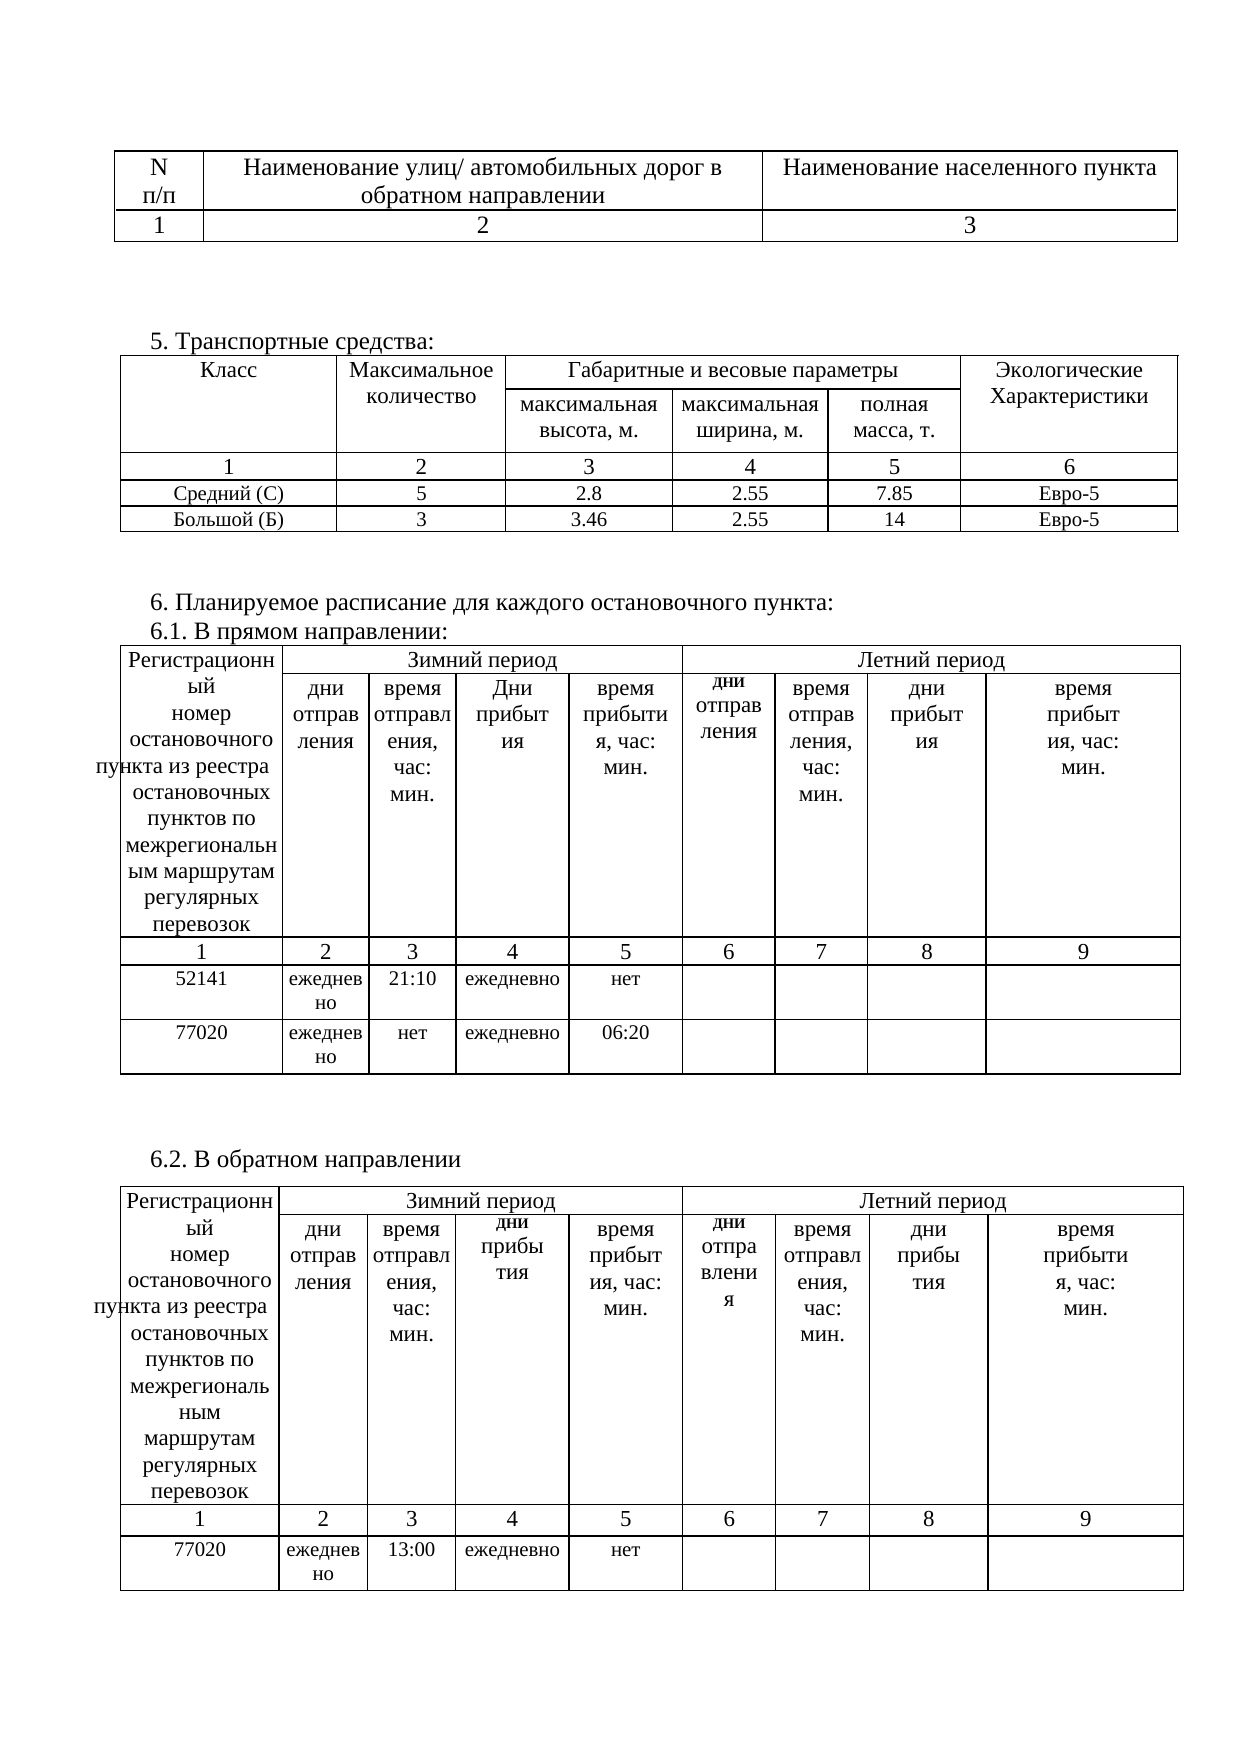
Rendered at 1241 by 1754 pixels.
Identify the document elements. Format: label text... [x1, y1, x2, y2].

table_cell дни прибы тия [870, 1215, 987, 1503]
table_cell время прибыти я, час: мин. [570, 674, 682, 936]
table_cell Дни прибыт ия [457, 674, 568, 936]
table_cell Средний (С) [121, 481, 336, 505]
table_cell Евро-5 [961, 481, 1177, 505]
table_cell 8 [868, 938, 985, 964]
table_cell 1 [121, 453, 336, 479]
table_cell Большой (Б) [121, 507, 336, 531]
table_cell ДНИ прибы тия [456, 1215, 568, 1503]
table_cell 7.85 [829, 481, 960, 505]
table_cell нет [370, 1020, 455, 1073]
table_cell 2 [204, 211, 762, 241]
table_cell 7 [776, 1505, 869, 1535]
table_cell [987, 966, 1180, 1018]
table_cell 1 [121, 1505, 278, 1535]
table_cell 14 [829, 507, 960, 531]
table_cell ежедневно [280, 1537, 367, 1590]
table_cell время отправл ения, час: мин. [776, 1215, 869, 1503]
table_header Зимний период [283, 646, 682, 673]
table_cell 3.46 [506, 507, 672, 531]
table_cell нет [570, 1537, 682, 1590]
table_cell 5 [570, 938, 682, 964]
text 6.1. В прямом направлении: [150, 616, 1090, 645]
table_cell [683, 1020, 774, 1073]
table_cell [683, 1537, 775, 1590]
table_header N п/п [115, 152, 203, 209]
table_cell 6 [683, 1505, 775, 1535]
table_header Максимальное количество [337, 356, 505, 451]
table_cell ДНИ отправ ления [683, 674, 774, 936]
table_cell полная масса, т. [829, 390, 960, 451]
text 6. Планируемое расписание для каждого остановочного пункта: [150, 587, 1090, 616]
table_cell 06:20 [570, 1020, 682, 1073]
table_cell 5 [337, 481, 505, 505]
table_cell [776, 966, 867, 1018]
table_cell 2.55 [673, 507, 827, 531]
table_cell 4 [673, 453, 827, 479]
table_cell 6 [961, 453, 1177, 479]
table_cell 3 [337, 507, 505, 531]
table_cell [987, 1020, 1180, 1073]
table_cell время отправ ления, час: мин. [776, 674, 867, 936]
table_cell дни прибыт ия [868, 674, 985, 936]
table_header Регистрационный номер остановочного пункта из реестра остановочных пунктов по межрегиональным маршрутам регулярных перевозок [121, 646, 282, 936]
table_cell 5 [829, 453, 960, 479]
table_cell нет [570, 966, 682, 1018]
table_cell 3 [763, 209, 1177, 241]
table_cell [868, 966, 985, 1018]
table_cell время прибыти я, час: мин. [989, 1215, 1183, 1503]
table_cell [683, 966, 774, 1018]
table_cell 7 [776, 938, 867, 964]
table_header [121, 1187, 278, 1503]
table_cell 3 [368, 1505, 455, 1535]
text 6.2. В обратном направлении [150, 1144, 1090, 1173]
table_cell 2.55 [673, 481, 827, 505]
table_header Класс [121, 356, 336, 451]
table_cell [870, 1537, 987, 1590]
table_cell 8 [870, 1505, 987, 1535]
table_cell 2 [283, 938, 368, 964]
table_cell максимальная высота, м. [506, 390, 672, 451]
table_header Наименование улиц/ автомобильных дорог в обратном направлении [204, 152, 762, 209]
table_header Летний период [683, 646, 1180, 673]
table_cell 1 [115, 210, 203, 241]
table_cell время отправл ения, час: мин. [370, 674, 455, 936]
table_cell ежедневно [457, 1020, 568, 1073]
table_cell 2 [280, 1505, 367, 1535]
table_cell дни отправ ления [280, 1215, 367, 1503]
table_cell Евро-5 [961, 507, 1177, 531]
table_cell 1 [121, 938, 282, 964]
table_cell 2.8 [506, 481, 672, 505]
table_cell 13:00 [368, 1537, 455, 1590]
table_cell ДНИ отпра влени я [683, 1215, 775, 1503]
table_cell время прибыт ия, час: мин. [570, 1215, 682, 1503]
table_cell ежедневно [283, 966, 368, 1018]
table_cell время отправл ения, час: мин. [368, 1215, 455, 1503]
table_cell дни отправ ления [283, 674, 368, 936]
table_header Зимний период [280, 1187, 682, 1213]
text 5. Транспортные средства: [150, 326, 1090, 355]
table_header Экологические Характеристики [961, 356, 1177, 451]
table_cell 2 [337, 453, 505, 479]
table_cell 9 [989, 1505, 1183, 1535]
table_cell [989, 1537, 1183, 1590]
table_cell 77020 [121, 1537, 278, 1590]
table_cell [868, 1020, 985, 1073]
table_cell 6 [683, 938, 774, 964]
table_cell 5 [570, 1505, 682, 1535]
table_cell 21:10 [370, 966, 455, 1018]
table_cell ежедневно [283, 1020, 368, 1073]
table_header Летний период [683, 1187, 1183, 1213]
table_cell [776, 1537, 869, 1590]
table_cell [776, 1020, 867, 1073]
table_cell 4 [456, 1505, 568, 1535]
table_cell ежедневно [457, 966, 568, 1018]
table_header Наименование населенного пункта [763, 152, 1177, 209]
table_cell 3 [506, 453, 672, 479]
table_cell время прибыт ия, час: мин. [987, 674, 1180, 936]
table_cell 9 [987, 938, 1180, 964]
table_cell 3 [370, 938, 455, 964]
table_cell 52141 [121, 966, 282, 1018]
table_cell максимальная ширина, м. [673, 390, 827, 451]
table_cell 77020 [121, 1020, 282, 1073]
table_cell ежедневно [456, 1537, 568, 1590]
table_header Габаритные и весовые параметры [506, 356, 960, 388]
table_cell 4 [457, 938, 568, 964]
